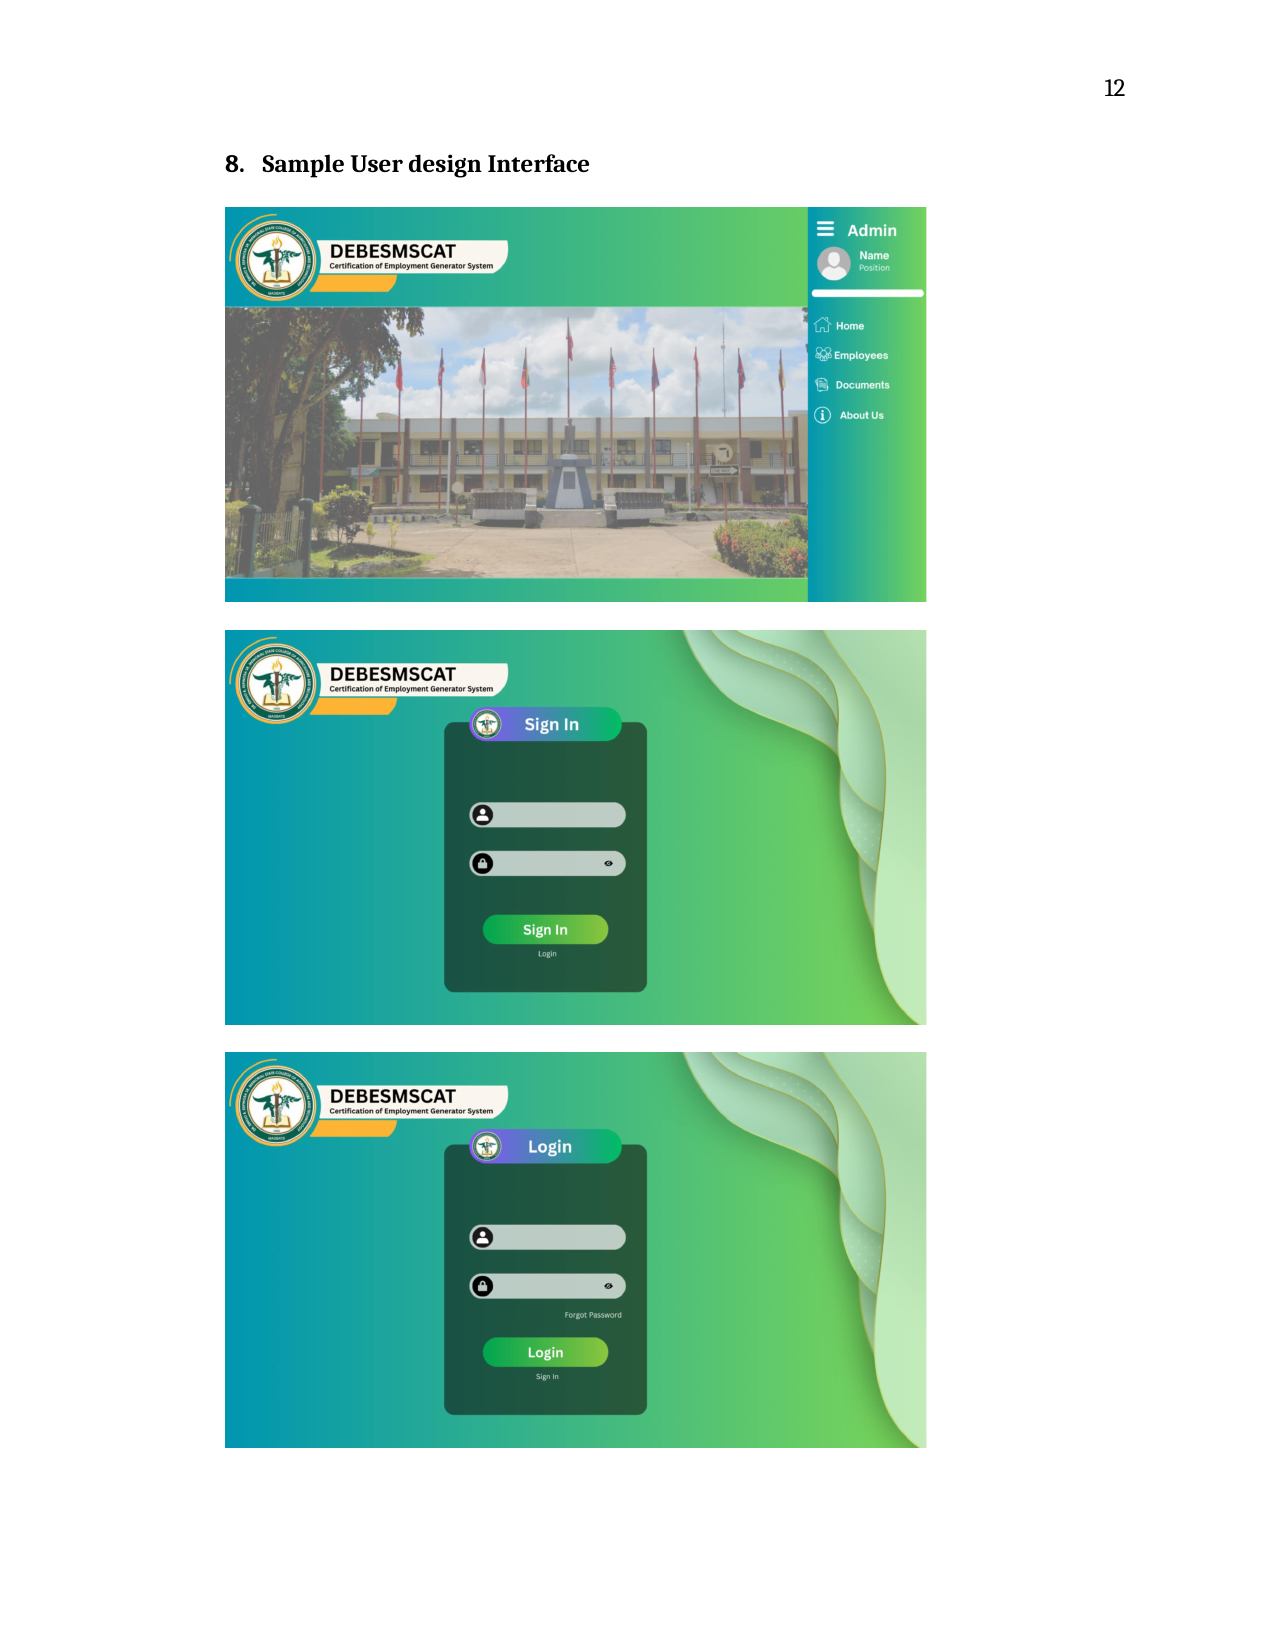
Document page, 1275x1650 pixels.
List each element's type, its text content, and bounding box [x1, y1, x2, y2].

picture [225, 1052, 927, 1448]
picture [225, 207, 927, 602]
list Sample User design Interface [225, 150, 1125, 179]
picture [225, 630, 927, 1025]
